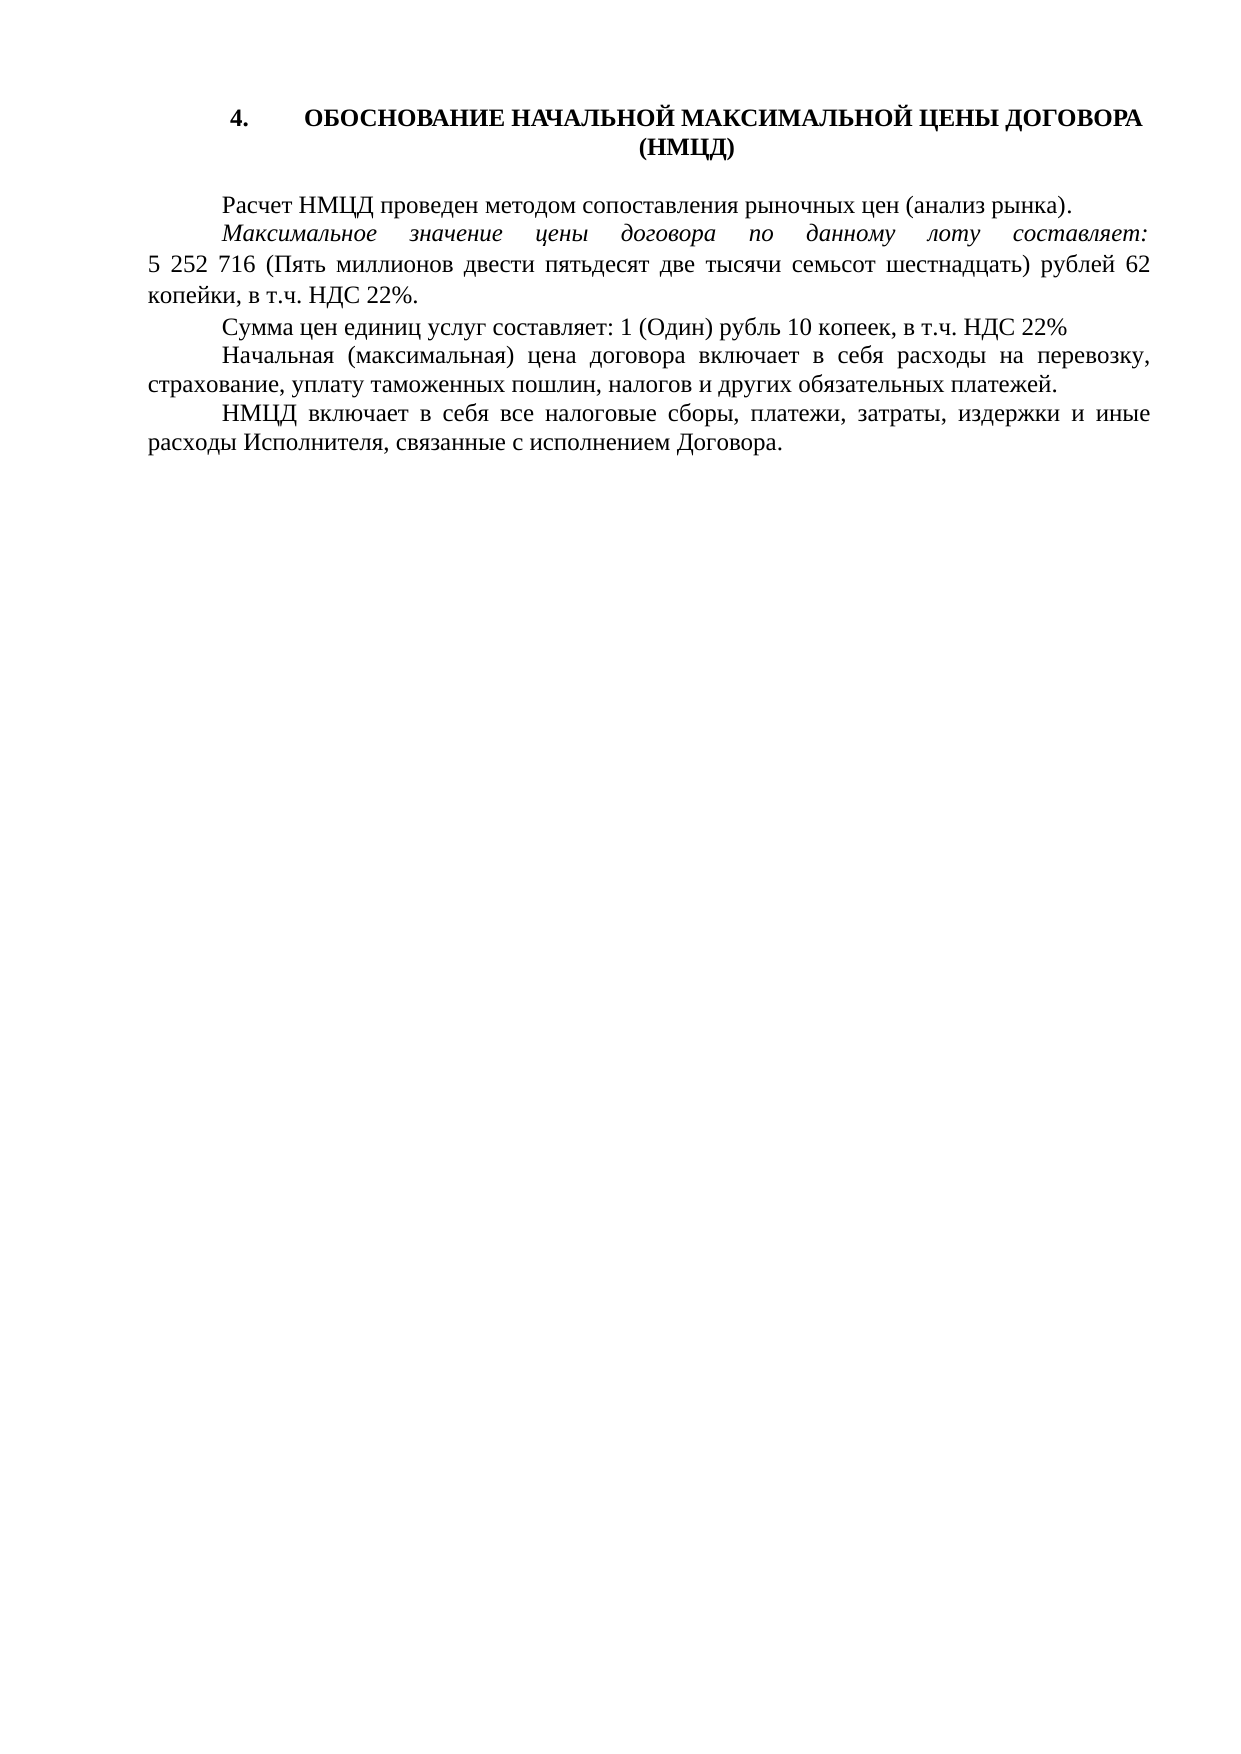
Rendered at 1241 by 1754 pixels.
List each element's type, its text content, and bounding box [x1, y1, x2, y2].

text НМЦД включает в себя все налоговые сборы, платежи, затраты, издержки и иные расходы Исполнителя, связанные с исполнением Договора. [148, 398, 1152, 455]
text Расчет НМЦД проведен методом сопоставления рыночных цен (анализ рынка). [148, 190, 1152, 218]
text Сумма цен единиц услуг составляет: 1 (Один) рубль 10 копеек, в т.ч. НДС 22% [148, 312, 1152, 340]
list ОБОСНОВАНИЕ НАЧАЛЬНОЙ МАКСИМАЛЬНОЙ ЦЕНЫ ДОГОВОРА (НМЦД) [222, 103, 1152, 161]
text Максимальное значение цены договора по данному лоту составляет: 5 252 716 (Пять миллионов двести пятьдесят две тысячи семьсот шестнадцать) рублей 62 копейки, в т.ч. НДС 22%. [148, 218, 1152, 309]
text Начальная (максимальная) цена договора включает в себя расходы на перевозку, страхование, уплату таможенных пошлин, налогов и других обязательных платежей. [148, 340, 1152, 398]
